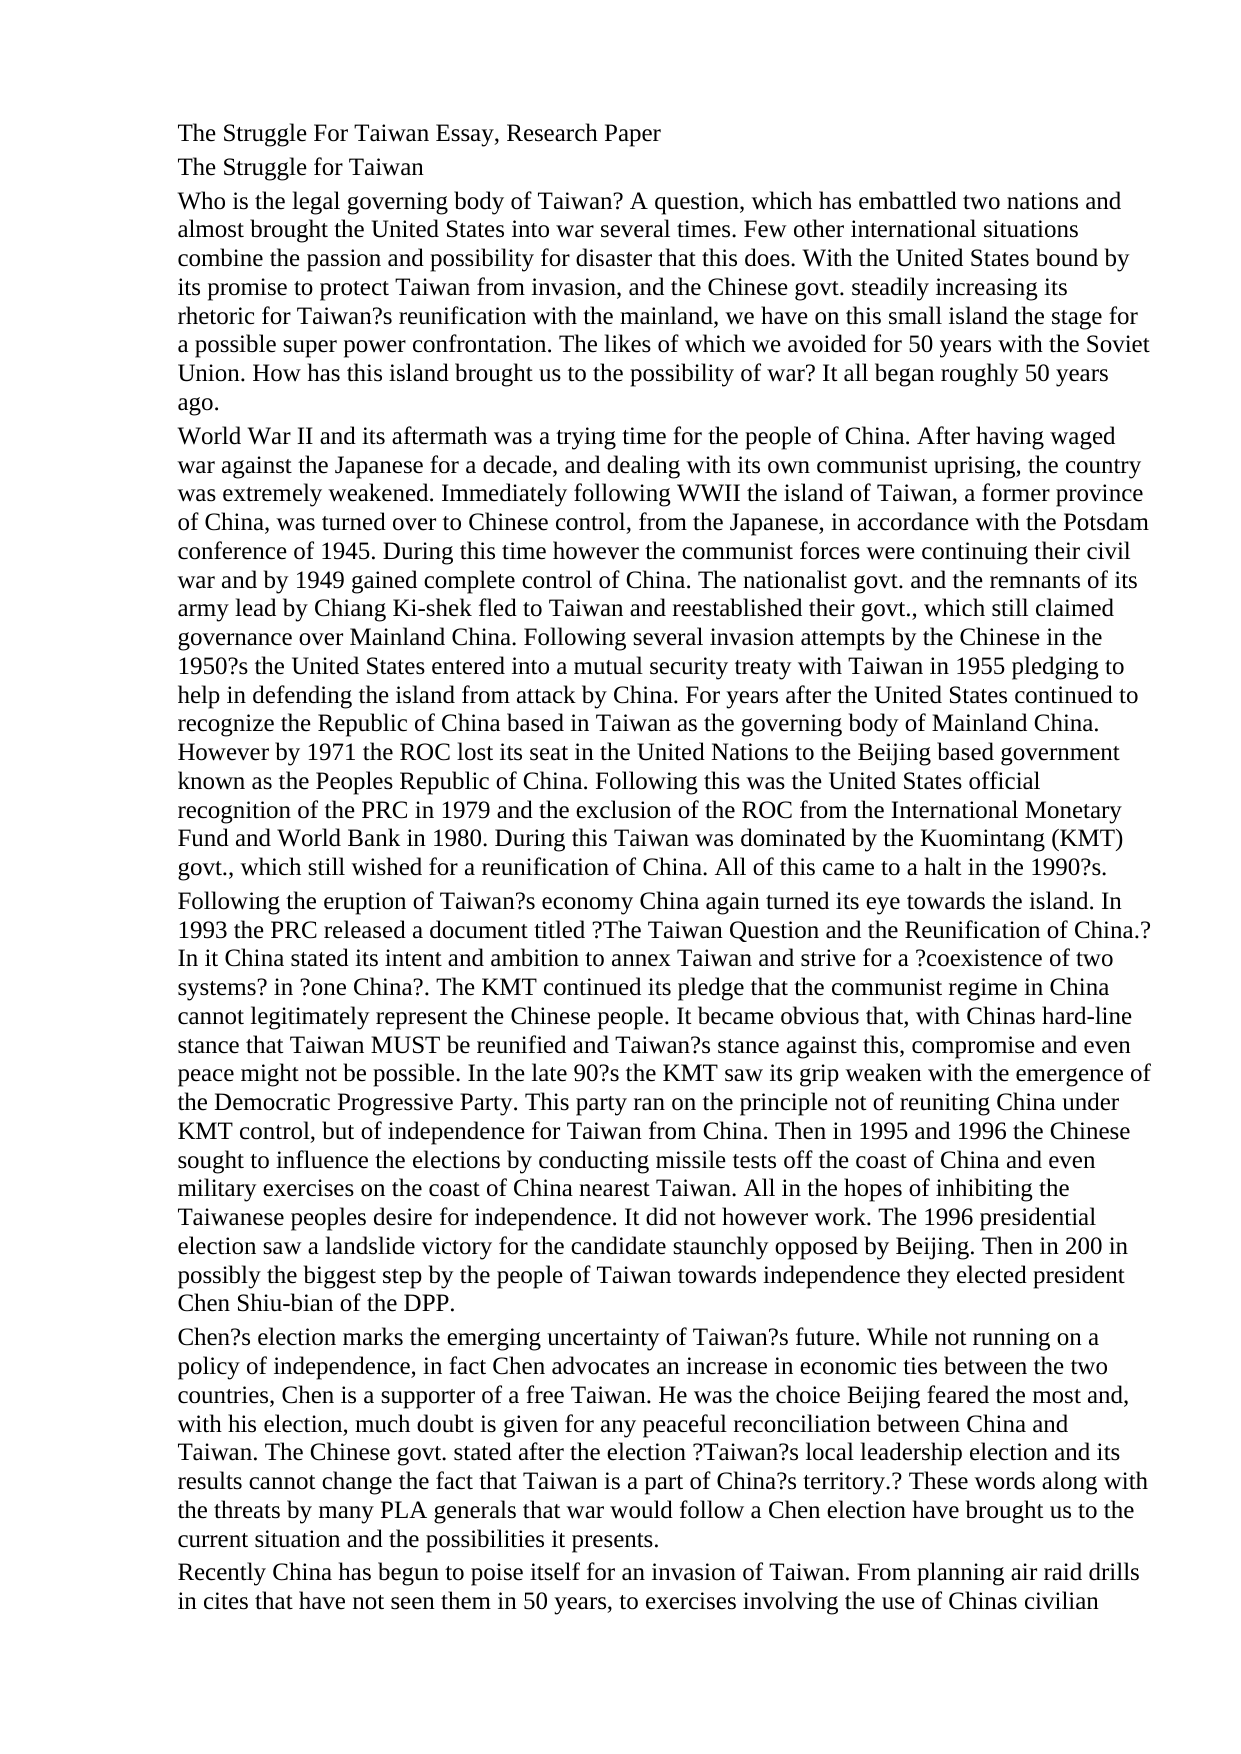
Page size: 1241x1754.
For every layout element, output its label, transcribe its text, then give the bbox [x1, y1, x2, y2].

text World War II and its aftermath was a trying time for the people of China. After having waged war against the Japanese for a decade, and dealing with its own communist uprising, the country was extremely weakened. Immediately following WWII the island of Taiwan, a former province of China, was turned over to Chinese control, from the Japanese, in accordance with the Potsdam conference of 1945. During this time however the communist forces were continuing their civil war and by 1949 gained complete control of China. The nationalist govt. and the remnants of its army lead by Chiang Ki-shek fled to Taiwan and reestablished their govt., which still claimed governance over Mainland China. Following several invasion attempts by the Chinese in the 1950?s the United States entered into a mutual security treaty with Taiwan in 1955 pledging to help in defending the island from attack by China. For years after the United States continued to recognize the Republic of China based in Taiwan as the governing body of Mainland China. However by 1971 the ROC lost its seat in the United Nations to the Beijing based government known as the Peoples Republic of China. Following this was the United States official recognition of the PRC in 1979 and the exclusion of the ROC from the International Monetary Fund and World Bank in 1980. During this Taiwan was dominated by the Kuomintang (KMT) govt., which still wished for a reunification of China. All of this came to a halt in the 1990?s. [177, 421, 1152, 881]
text Chen?s election marks the emerging uncertainty of Taiwan?s future. While not running on a policy of independence, in fact Chen advocates an increase in economic ties between the two countries, Chen is a supporter of a free Taiwan. He was the choice Beijing feared the most and, with his election, much doubt is given for any peaceful reconciliation between China and Taiwan. The Chinese govt. stated after the election ?Taiwan?s local leadership election and its results cannot change the fact that Taiwan is a part of China?s territory.? These words along with the threats by many PLA generals that war would follow a Chen election have brought us to the current situation and the possibilities it presents. [177, 1322, 1152, 1552]
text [177, 1557, 1152, 1615]
text Following the eruption of Taiwan?s economy China again turned its eye towards the island. In 1993 the PRC released a document titled ?The Taiwan Question and the Reunification of China.? In it China stated its intent and ambition to annex Taiwan and strive for a ?coexistence of two systems? in ?one China?. The KMT continued its pledge that the communist regime in China cannot legitimately represent the Chinese people. It became obvious that, with Chinas hard-line stance that Taiwan MUST be reunified and Taiwan?s stance against this, compromise and even peace might not be possible. In the late 90?s the KMT saw its grip weaken with the emergence of the Democratic Progressive Party. This party ran on the principle not of reuniting China under KMT control, but of independence for Taiwan from China. Then in 1995 and 1996 the Chinese sought to influence the elections by conducting missile tests off the coast of China and even military exercises on the coast of China nearest Taiwan. All in the hopes of inhibiting the Taiwanese peoples desire for independence. It did not however work. The 1996 presidential election saw a landslide victory for the candidate staunchly opposed by Beijing. Then in 200 in possibly the biggest step by the people of Taiwan towards independence they elected president Chen Shiu-bian of the DPP. [177, 886, 1152, 1317]
text The Struggle For Taiwan Essay, Research Paper [177, 118, 1152, 147]
text The Struggle for Taiwan [177, 152, 1152, 181]
text Who is the legal governing body of Taiwan? A question, which has embattled two nations and almost brought the United States into war several times. Few other international situations combine the passion and possibility for disaster that this does. With the United States bound by its promise to protect Taiwan from invasion, and the Chinese govt. steadily increasing its rhetoric for Taiwan?s reunification with the mainland, we have on this small island the stage for a possible super power confrontation. The likes of which we avoided for 50 years with the Soviet Union. How has this island brought us to the possibility of war? It all began roughly 50 years ago. [177, 186, 1152, 416]
